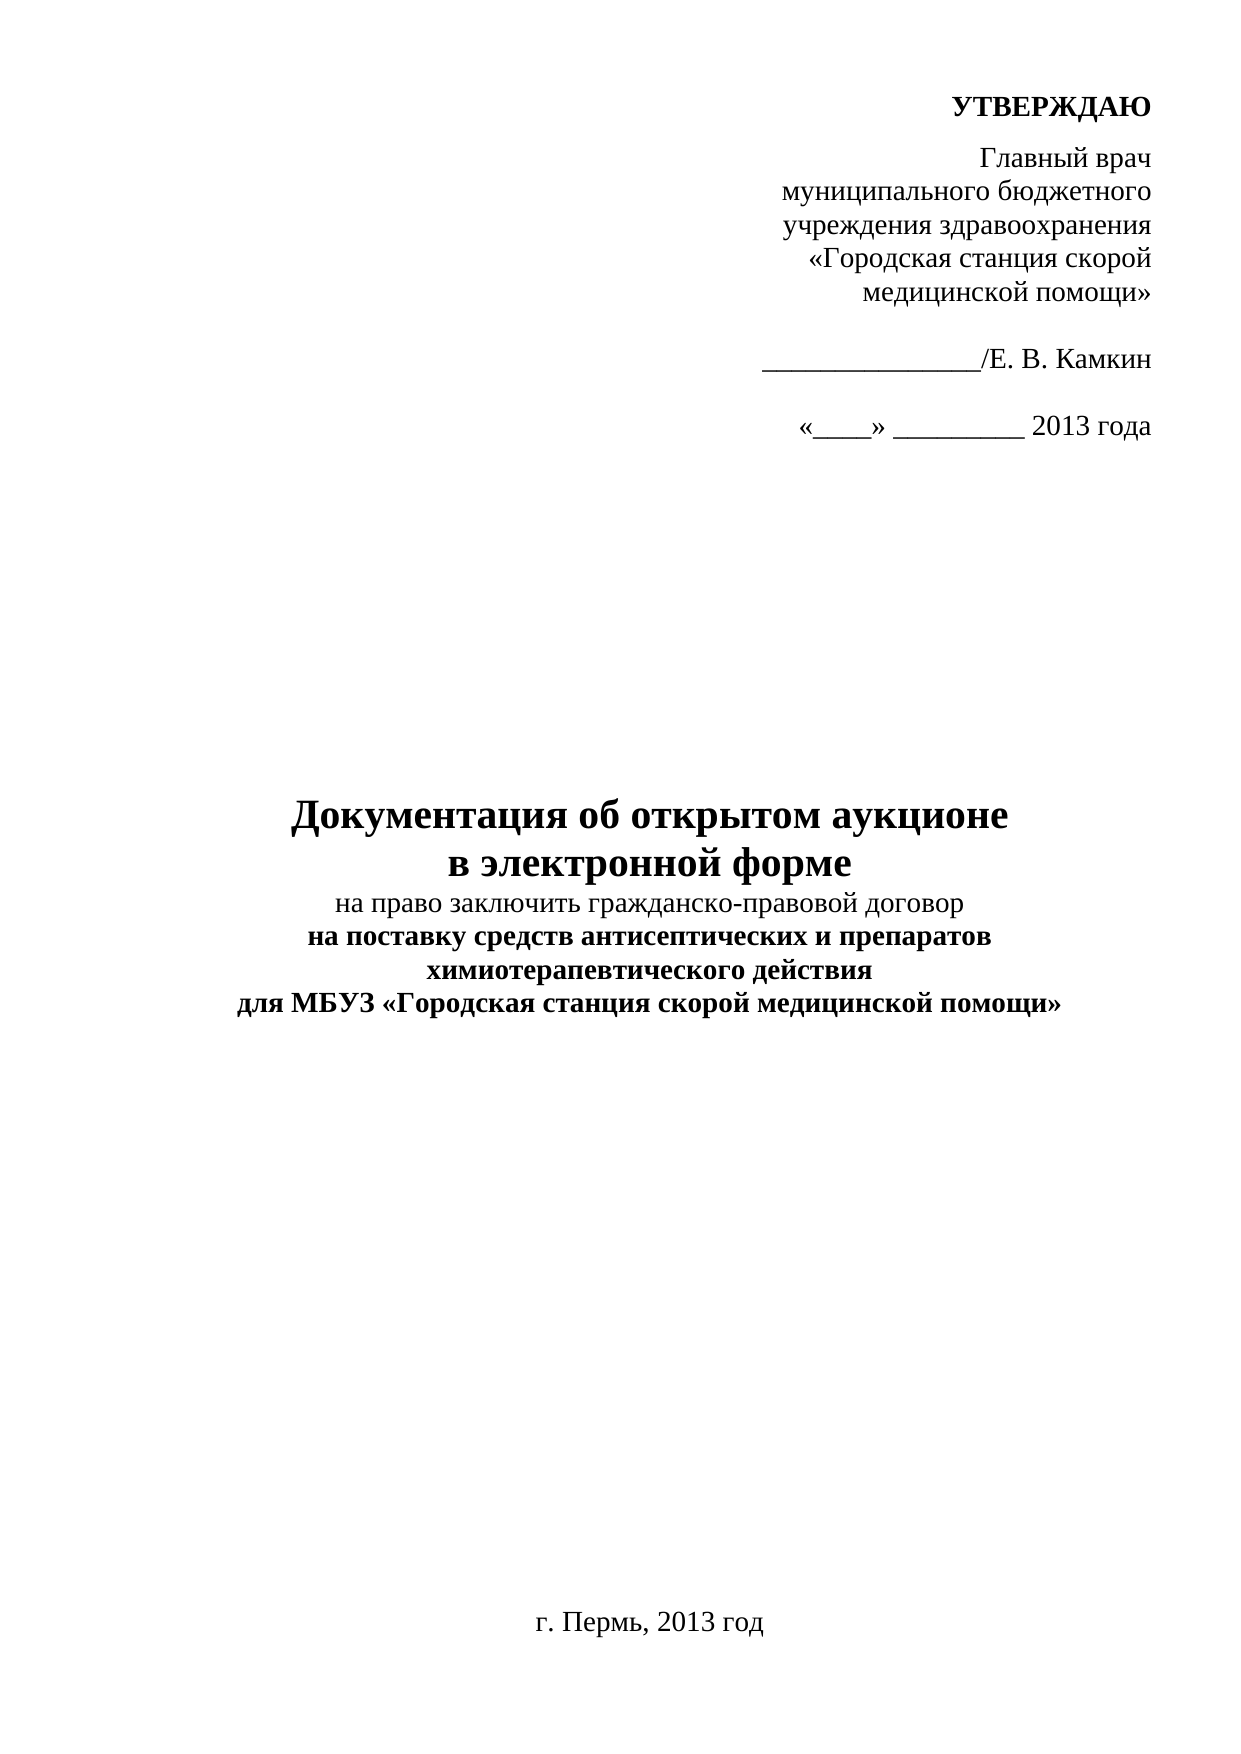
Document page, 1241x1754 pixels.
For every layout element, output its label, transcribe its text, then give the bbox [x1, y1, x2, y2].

text для МБУЗ «Городская станция скорой медицинской помощи» [148, 986, 1152, 1019]
text г. Пермь, 2013 год [148, 1604, 1152, 1637]
text на поставку средств антисептических и препаратов химиотерапевтического действия [148, 918, 1152, 986]
text на право заключить гражданско-правовой договор [148, 885, 1152, 918]
text Документация об открытом аукционе [148, 789, 1152, 837]
text в электронной форме [148, 837, 1152, 885]
